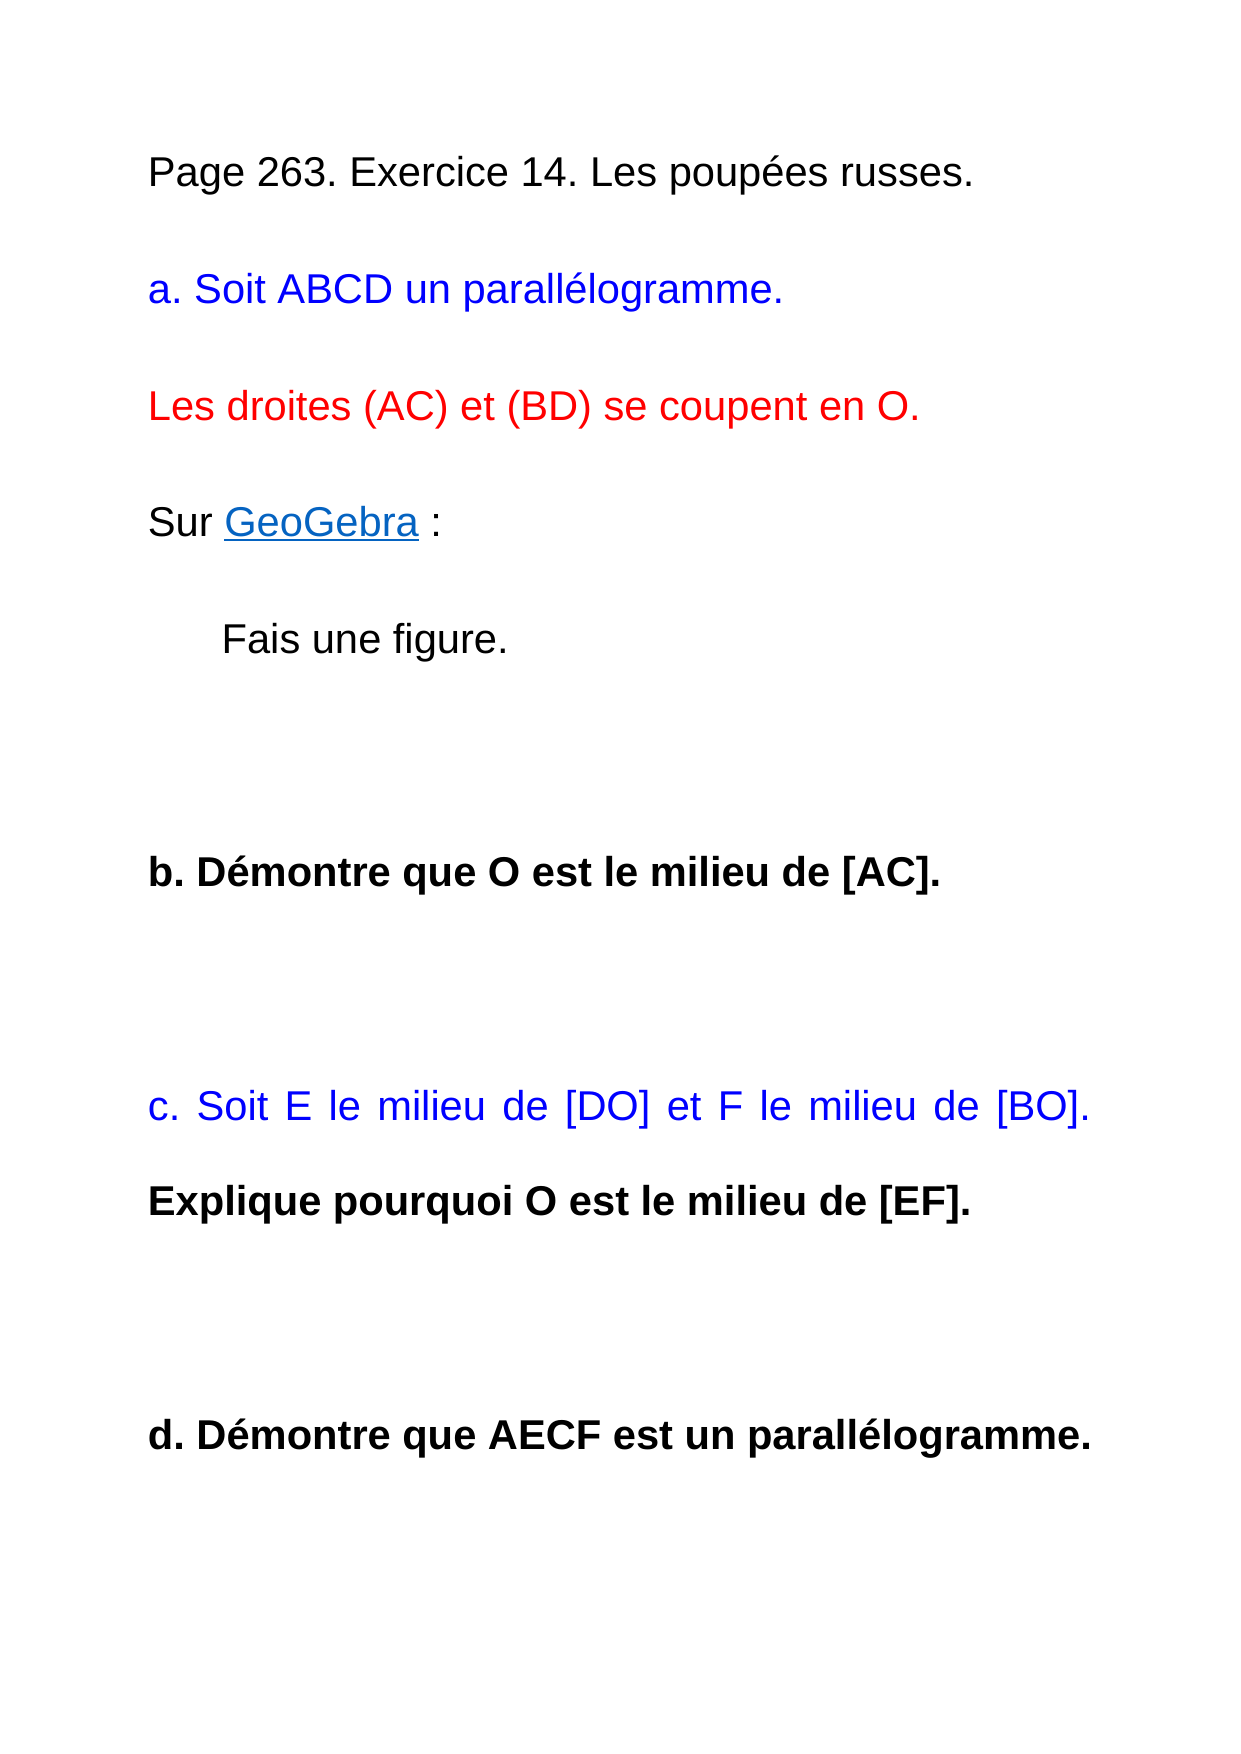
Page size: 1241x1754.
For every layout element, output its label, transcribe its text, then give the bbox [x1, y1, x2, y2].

text d. Démontre que AECF est un parallélogramme. [148, 1410, 1093, 1458]
text Sur GeoGebra : [148, 498, 1093, 546]
text a. Soit ABCD un parallélogramme. [148, 264, 1093, 312]
text c. Soit E le milieu de [DO] et F le milieu de [BO]. Explique pourquoi O est le milieu de [EF]. [148, 1081, 1093, 1225]
text Page 263. Exercice 14. Les poupées russes. [148, 148, 1093, 196]
text Les droites (AC) et (BD) se coupent en O. [148, 381, 1093, 429]
text b. Démontre que O est le milieu de [AC]. [148, 848, 1093, 896]
text Fais une figure. [148, 614, 1093, 662]
